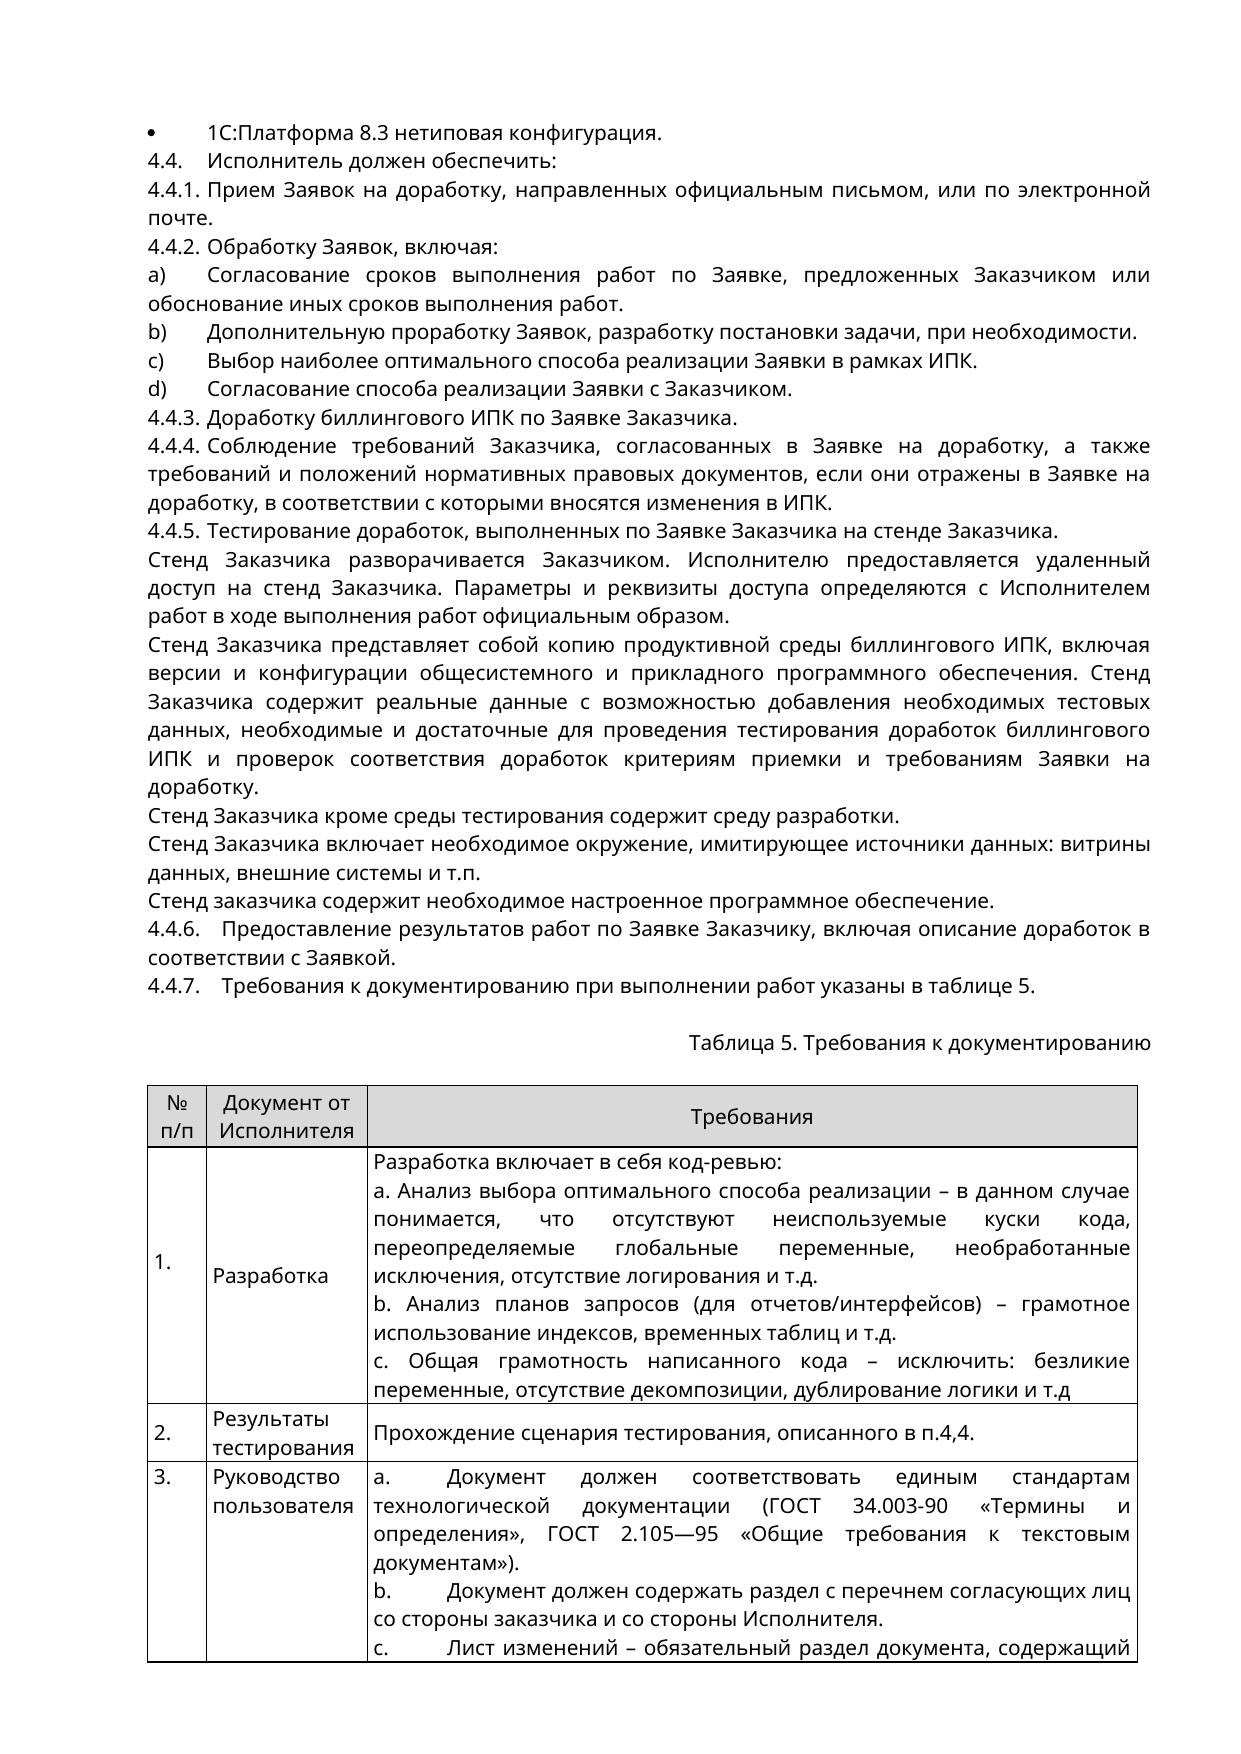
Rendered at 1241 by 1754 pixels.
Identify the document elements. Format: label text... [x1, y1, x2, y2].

table_header № п/п [148, 1086, 206, 1146]
text Стенд заказчика содержит необходимое настроенное программное обеспечение. [148, 886, 1152, 914]
table_cell Прохождение сценария тестирования, описанного в п.4,4. [368, 1404, 1137, 1461]
text Стенд Заказчика разворачивается Заказчиком. Исполнителю предоставляется удаленный доступ на стенд Заказчика. Параметры и реквизиты доступа определяются с Исполнителем работ в ходе выполнения работ официальным образом. [148, 545, 1152, 630]
text Таблица 5. Требования к документированию [148, 1028, 1152, 1057]
list Обработку Заявок, включая: [148, 232, 1152, 260]
list Дополнительную проработку Заявок, разработку постановки задачи, при необходимости. [148, 317, 1152, 346]
list Предоставление результатов работ по Заявке Заказчику, включая описание доработок в соответствии с Заявкой. [148, 914, 1152, 971]
list Согласование способа реализации Заявки с Заказчиком. [148, 374, 1152, 403]
list Доработку биллингового ИПК по Заявке Заказчика. [148, 403, 1152, 431]
text Стенд Заказчика включает необходимое окружение, имитирующее источники данных: витрины данных, внешние системы и т.п. [148, 829, 1152, 886]
list Прием Заявок на доработку, направленных официальным письмом, или по электронной почте. [148, 175, 1152, 232]
table_header Документ от Исполнителя [207, 1086, 367, 1146]
table_cell Разработка [207, 1148, 367, 1403]
table_cell Разработка включает в себя код-ревью: a. Анализ выбора оптимального способа реализации – в данном случае понимается, что отсутствуют неиспользуемые куски кода, переопределяемые глобальные переменные, необработанные исключения, отсутствие логирования и т.д. b. Анализ планов запросов (для отчетов/интерфейсов) – грамотное использование индексов, временных таблиц и т.д. c. Общая грамотность написанного кода – исключить: безликие переменные, отсутствие декомпозиции, дублирование логики и т.д [368, 1148, 1137, 1403]
table_cell [148, 1404, 206, 1461]
table_cell Результаты тестирования [207, 1404, 367, 1461]
list Исполнитель должен обеспечить: [148, 147, 1152, 175]
text Стенд Заказчика кроме среды тестирования содержит среду разработки. [148, 801, 1152, 829]
list Соблюдение требований Заказчика, согласованных в Заявке на доработку, а также требований и положений нормативных правовых документов, если они отражены в Заявке на доработку, в соответствии с которыми вносятся изменения в ИПК. [148, 431, 1152, 516]
table_header Требования [368, 1086, 1137, 1146]
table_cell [368, 1462, 1137, 1661]
list Тестирование доработок, выполненных по Заявке Заказчика на стенде Заказчика. [148, 516, 1152, 545]
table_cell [207, 1462, 367, 1661]
table_cell [148, 1148, 206, 1403]
table_cell [148, 1462, 206, 1661]
text Стенд Заказчика представляет собой копию продуктивной среды биллингового ИПК, включая версии и конфигурации общесистемного и прикладного программного обеспечения. Стенд Заказчика содержит реальные данные с возможностью добавления необходимых тестовых данных, необходимые и достаточные для проведения тестирования доработок биллингового ИПК и проверок соответствия доработок критериям приемки и требованиям Заявки на доработку. [148, 630, 1152, 801]
list Согласование сроков выполнения работ по Заявке, предложенных Заказчиком или обоснование иных сроков выполнения работ. [148, 260, 1152, 317]
list 1С:Платформа 8.3 нетиповая конфигурация. [148, 118, 1152, 147]
list Выбор наиболее оптимального способа реализации Заявки в рамках ИПК. [148, 346, 1152, 374]
list Требования к документированию при выполнении работ указаны в таблице 5. [148, 971, 1152, 1000]
